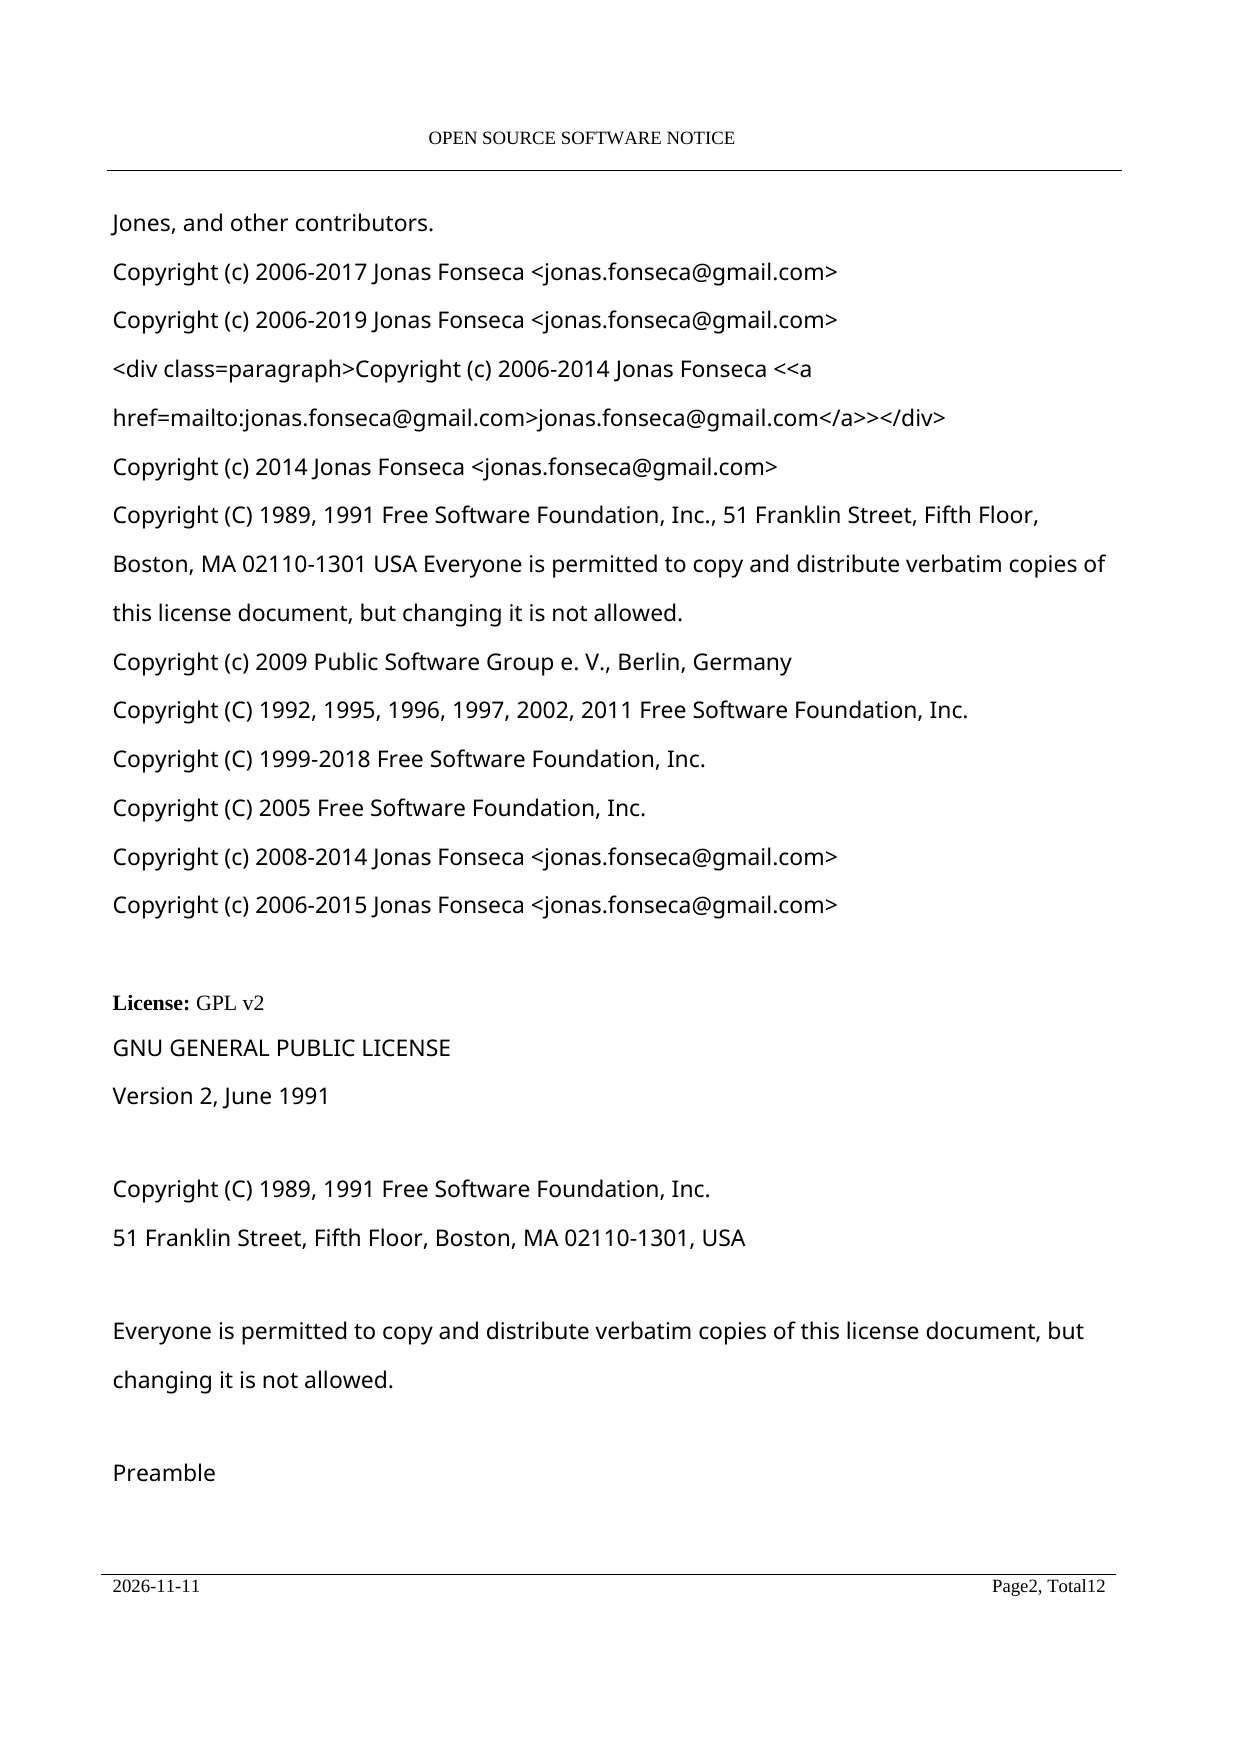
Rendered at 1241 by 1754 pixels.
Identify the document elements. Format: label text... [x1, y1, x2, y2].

text Copyright (C) 1989, 1991 Free Software Foundation, Inc. [112, 1173, 1128, 1205]
text Preamble [112, 1456, 1128, 1489]
text Version 2, June 1991 [112, 1079, 1128, 1112]
text 51 Franklin Street, Fifth Floor, Boston, MA 02110-1301, USA [112, 1221, 1128, 1253]
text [112, 206, 1128, 970]
text License: GPL v2 [112, 986, 1128, 1019]
text Everyone is permitted to copy and distribute verbatim copies of this license document, but changing it is not allowed. [112, 1314, 1128, 1395]
text GNU GENERAL PUBLIC LICENSE [112, 1031, 1128, 1064]
